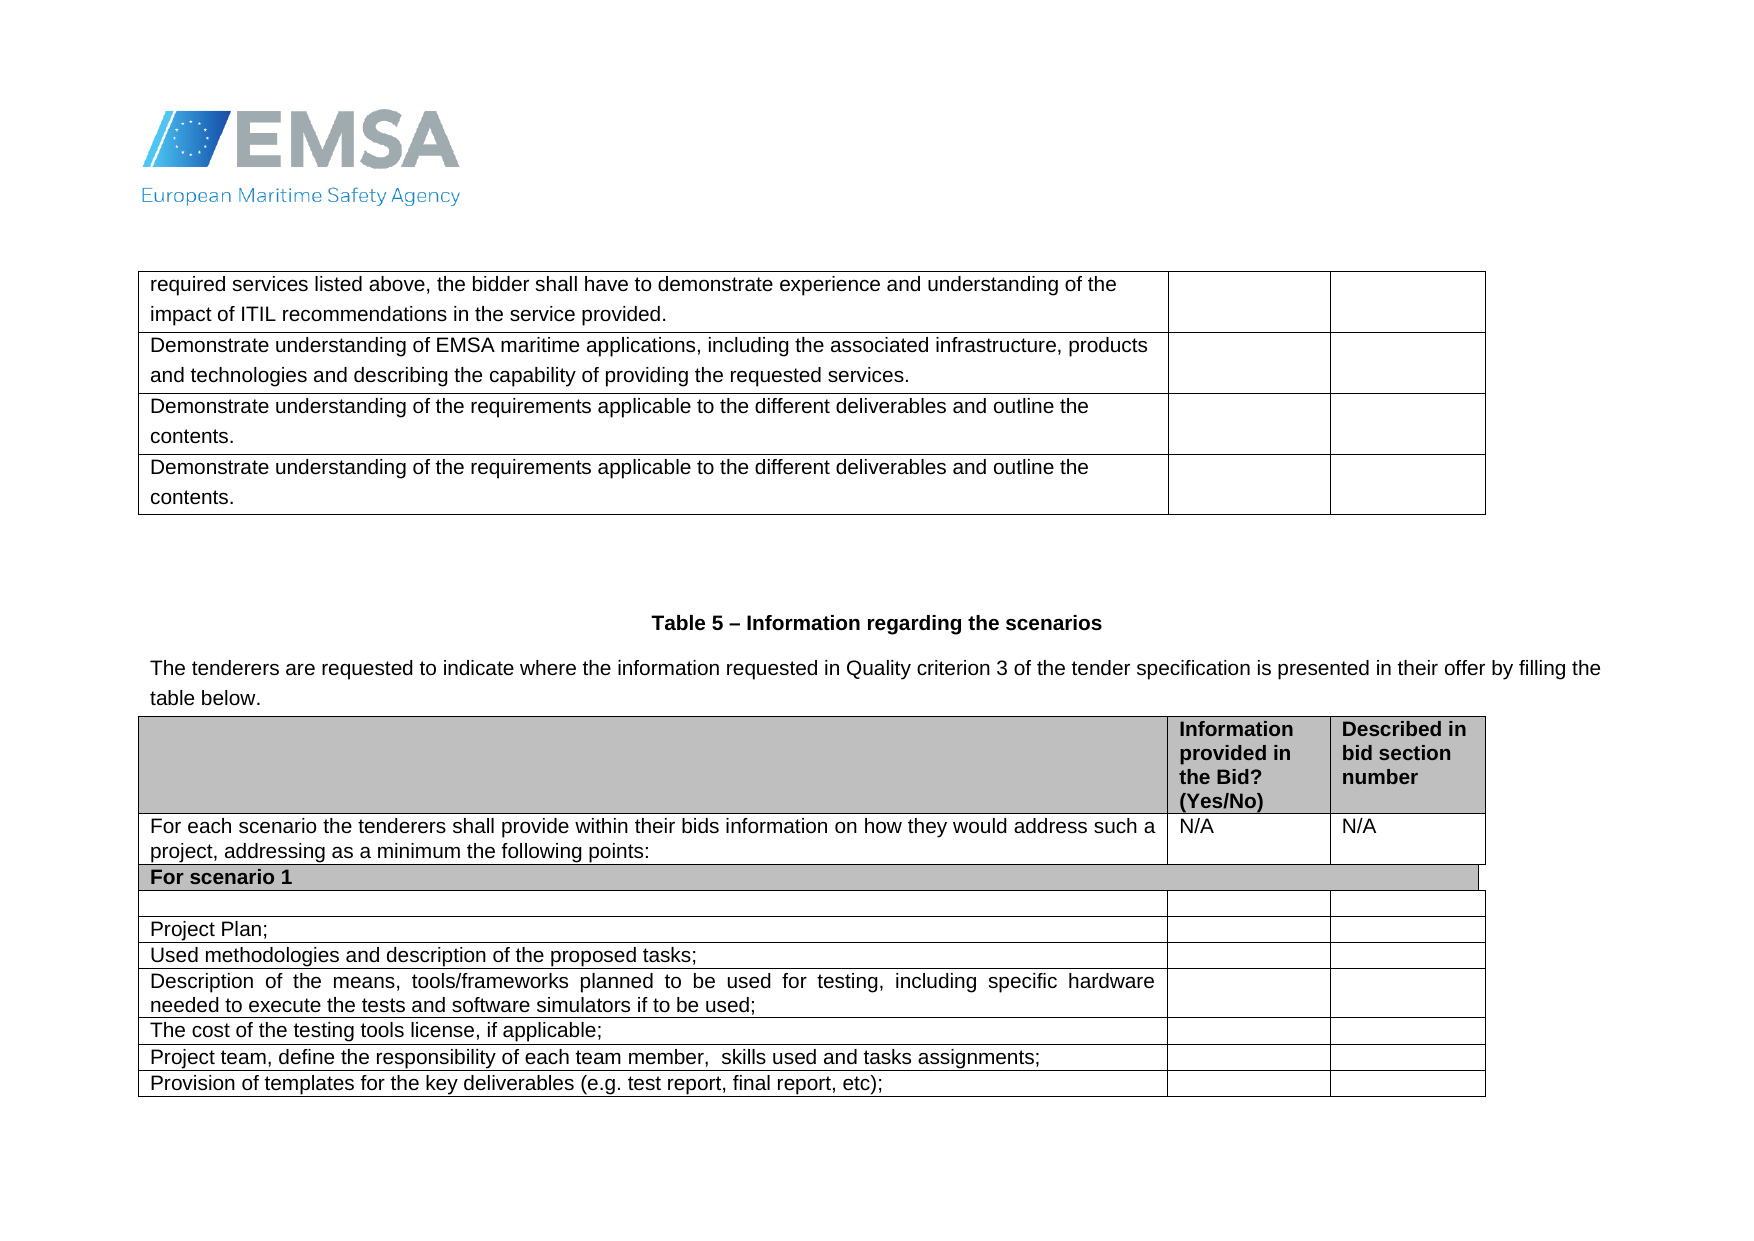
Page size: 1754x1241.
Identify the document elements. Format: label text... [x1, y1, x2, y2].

table_cell Used methodologies and description of the proposed tasks; [139, 943, 1167, 968]
table_header [139, 717, 1167, 813]
table_cell [1168, 943, 1330, 968]
table_cell [1331, 917, 1485, 942]
table_cell [1168, 1071, 1330, 1096]
table_cell Demonstrate understanding of EMSA maritime applications, including the associated infrastructure, products and technologies and describing the capability of providing the requested services. [139, 333, 1168, 393]
table_cell [139, 891, 1167, 916]
table_cell For scenario 1 [139, 865, 1478, 890]
table_cell [1168, 891, 1330, 916]
table_cell [1169, 455, 1330, 514]
table_cell [1169, 394, 1330, 453]
picture [142, 109, 460, 206]
table_cell [1331, 1045, 1485, 1069]
table_cell [1168, 1018, 1330, 1043]
table_cell Demonstrate understanding of the requirements applicable to the different deliverables and outline the contents. [139, 455, 1168, 514]
table_cell [1168, 1045, 1330, 1069]
table_header Information provided in the Bid? (Yes/No) [1168, 717, 1330, 813]
table_cell [1168, 969, 1330, 1017]
table_cell N/A [1168, 814, 1330, 864]
table_header Described in bid section number [1331, 717, 1485, 813]
table_cell [1331, 891, 1485, 916]
table_cell [1331, 333, 1485, 393]
table_cell Project Plan; [139, 917, 1167, 942]
table_cell [1331, 272, 1485, 332]
text 5 [150, 611, 1604, 635]
table_cell Provision of templates for the key deliverables (e.g. test report, final report, etc); [139, 1071, 1167, 1096]
table_cell Description of the means, tools/frameworks planned to be used for testing, including specific hardware needed to execute the tests and software simulators if to be used; [139, 969, 1167, 1017]
table_cell [1168, 917, 1330, 942]
table_cell N/A [1331, 814, 1485, 864]
table_cell Project team, define the responsibility of each team member, skills used and tasks assignments; [139, 1045, 1167, 1069]
table_cell For each scenario the tenderers shall provide within their bids information on how they would address such a project, addressing as a minimum the following points: [139, 814, 1167, 864]
table_cell [1331, 394, 1485, 453]
table_cell [1331, 1018, 1485, 1043]
table_cell [1331, 455, 1485, 514]
table_cell [1331, 1071, 1485, 1096]
list The are requested to indicate where the information requested in Quality criterion 3 of the tender specification is presented in their offer by filling the table below. [150, 656, 1604, 710]
table_cell [1169, 333, 1330, 393]
table_cell [1169, 272, 1330, 332]
table_cell Demonstrate understanding of the requirements applicable to the different deliverables and outline the contents. [139, 394, 1168, 453]
table_cell [1331, 969, 1485, 1017]
table_cell The cost of the testing tools license, if applicable; [139, 1018, 1167, 1043]
table_cell [1331, 943, 1485, 968]
